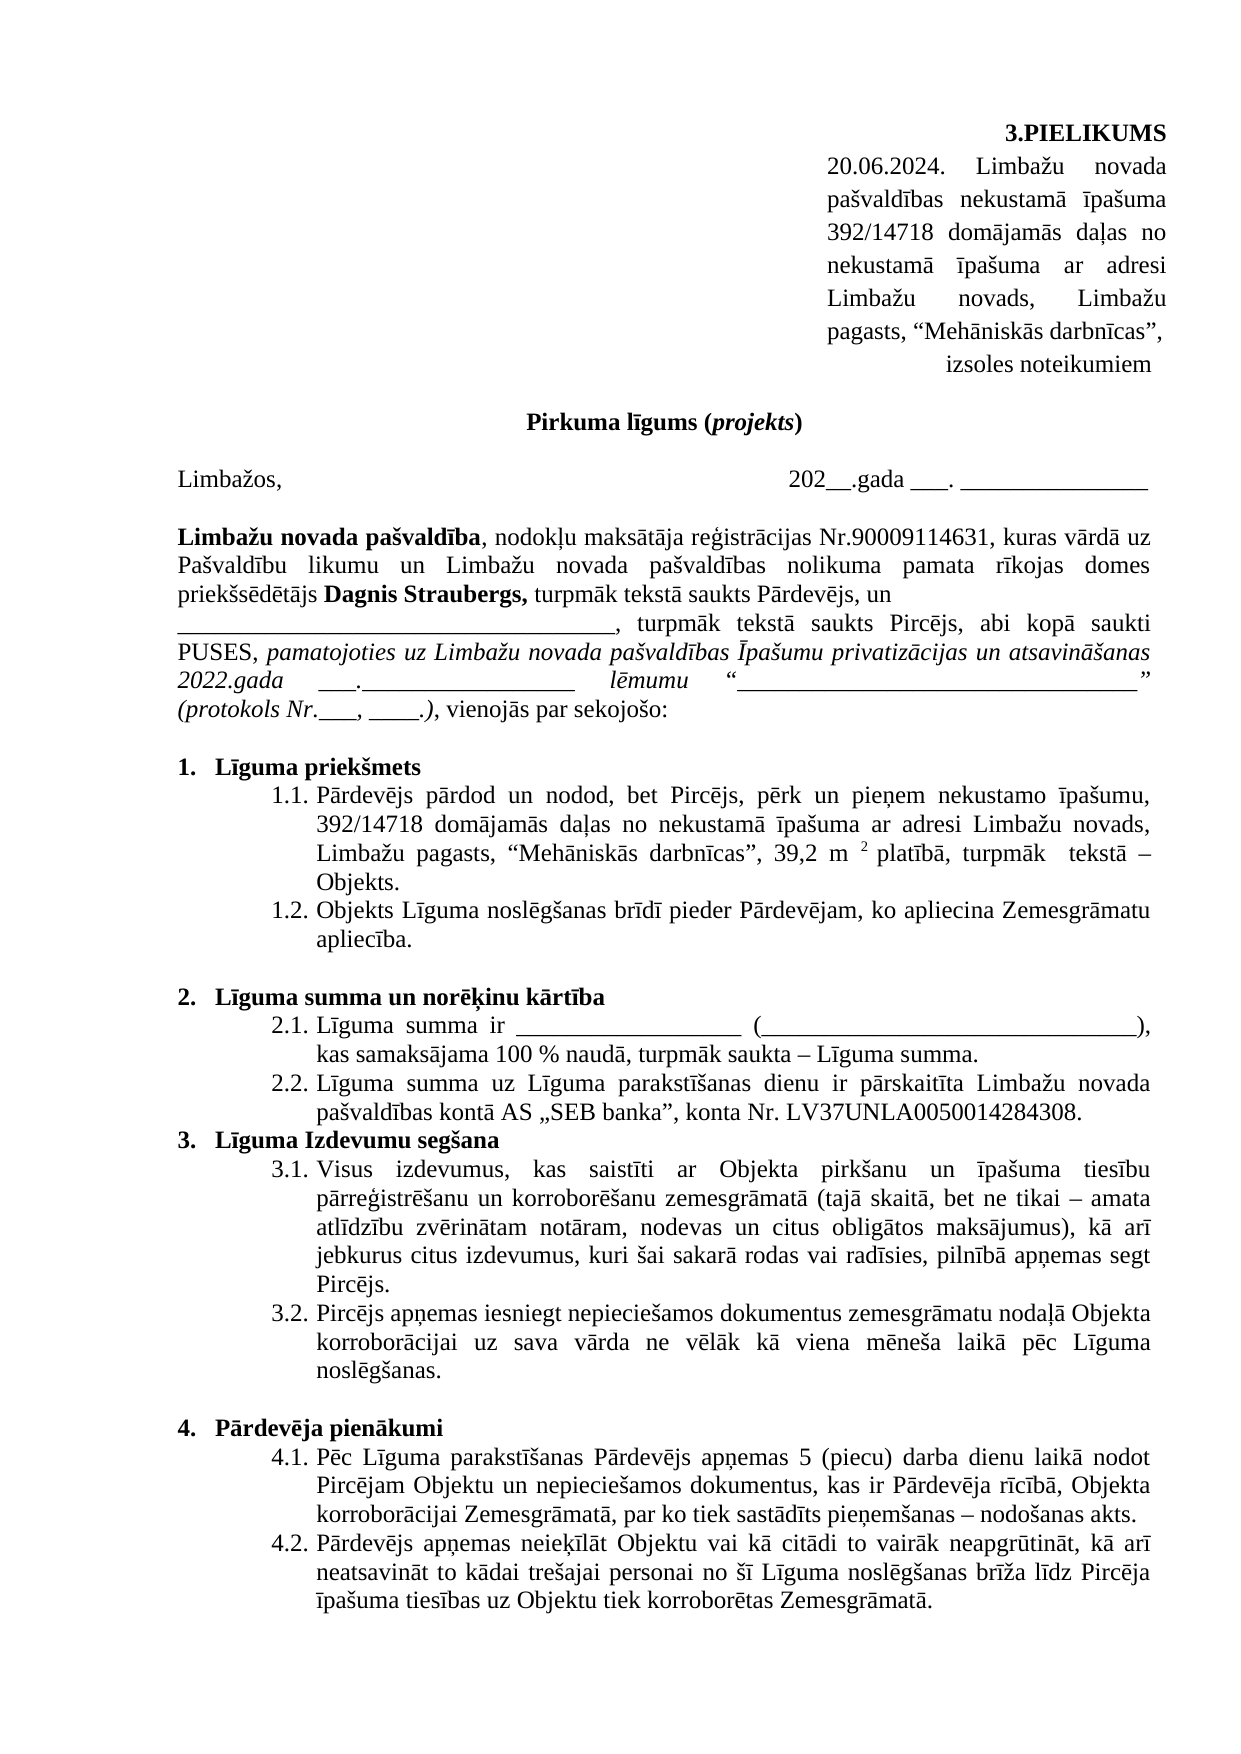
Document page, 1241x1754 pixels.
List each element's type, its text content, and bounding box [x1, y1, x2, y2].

list Pārdevējs apņemas neieķīlāt Objektu vai kā citādi to vairāk neapgrūtināt, kā arī neatsavināt to kādai trešajai personai no šī Līguma noslēgšanas brīža līdz Pircēja īpašuma tiesības uz Objektu tiek korroborētas Zemesgrāmatā. [271, 1528, 1151, 1614]
text 20.06.2024. Limbažu novada pašvaldības nekustamā īpašuma 392/14718 domājamās daļas no nekustamā īpašuma ar adresi Limbažu novads, Limbažu pagasts, “Mehāniskās darbnīcas”, [827, 151, 1166, 345]
text Limbažos, 202__.gada ___. _______________ [177, 464, 1151, 493]
list Līguma summa ir __________________ (______________________________), kas samaksājama 100 % naudā, turpmāk saukta – Līguma summa. [271, 1011, 1151, 1068]
list Visus izdevumus, kas saistīti ar Objekta pirkšanu un īpašuma tiesību pārreģistrēšanu un korroborēšanu zemesgrāmatā (tajā skaitā, bet ne tikai – amata atlīdzību zvērinātam notāram, nodevas un citus obligātos maksājumus), kā arī jebkurus citus izdevumus, kuri šai sakarā rodas vai radīsies, pilnībā apņemas segt Pircējs. [271, 1154, 1151, 1298]
text ___________________________________, turpmāk tekstā saukts Pircējs, abi kopā saukti PUSES, pamatojoties uz Limbažu novada pašvaldības Īpašumu privatizācijas un atsavināšanas 2022.gada ___._________________ lēmumu “________________________________” (protokols Nr.___, ____.), vienojās par sekojošo: [177, 608, 1151, 723]
list Līguma priekšmets [177, 752, 1151, 781]
list Līguma summa uz Līguma parakstīšanas dienu ir pārskaitīta Limbažu novada pašvaldības kontā AS „SEB banka”, konta Nr. LV37UNLA0050014284308. [271, 1068, 1151, 1126]
list Pārdevēja pienākumi [177, 1413, 1151, 1442]
list Pēc Līguma parakstīšanas Pārdevējs apņemas 5 (piecu) darba dienu laikā nodot Pircējam Objektu un nepieciešamos dokumentus, kas ir Pārdevēja rīcībā, Objekta korroborācijai Zemesgrāmatā, par ko tiek sastādīts pieņemšanas – nodošanas akts. [271, 1442, 1151, 1528]
text 3.pielikums [827, 118, 1166, 147]
text Limbažu novada pašvaldība, nodokļu maksātāja reģistrācijas Nr.90009114631, kuras vārdā uz Pašvaldību likumu un Limbažu novada pašvaldības nolikuma pamata rīkojas domes priekšsēdētājs Dagnis Straubergs, turpmāk tekstā saukts Pārdevējs, un [177, 522, 1151, 608]
list Līguma summa un norēķinu kārtība [177, 982, 1151, 1011]
list Objekts Līguma noslēgšanas brīdī pieder Pārdevējam, ko apliecina Zemesgrāmatu apliecība. [271, 896, 1151, 953]
text izsoles noteikumiem [177, 349, 1152, 378]
list Pārdevējs pārdod un nodod, bet Pircējs, pērk un pieņem nekustamo īpašumu, 392/14718 domājamās daļas no nekustamā īpašuma ar adresi Limbažu novads, Limbažu pagasts, “Mehāniskās darbnīcas”, 39,2 m 2 platībā, turpmāk tekstā – Objekts. [271, 781, 1151, 896]
list Pircējs apņemas iesniegt nepieciešamos dokumentus zemesgrāmatu nodaļā Objekta korroborācijai uz sava vārda ne vēlāk kā viena mēneša laikā pēc Līguma noslēgšanas. [271, 1298, 1151, 1384]
list Līguma Izdevumu segšana [177, 1126, 1151, 1154]
text Pirkuma līgums (projekts) [177, 407, 1151, 436]
